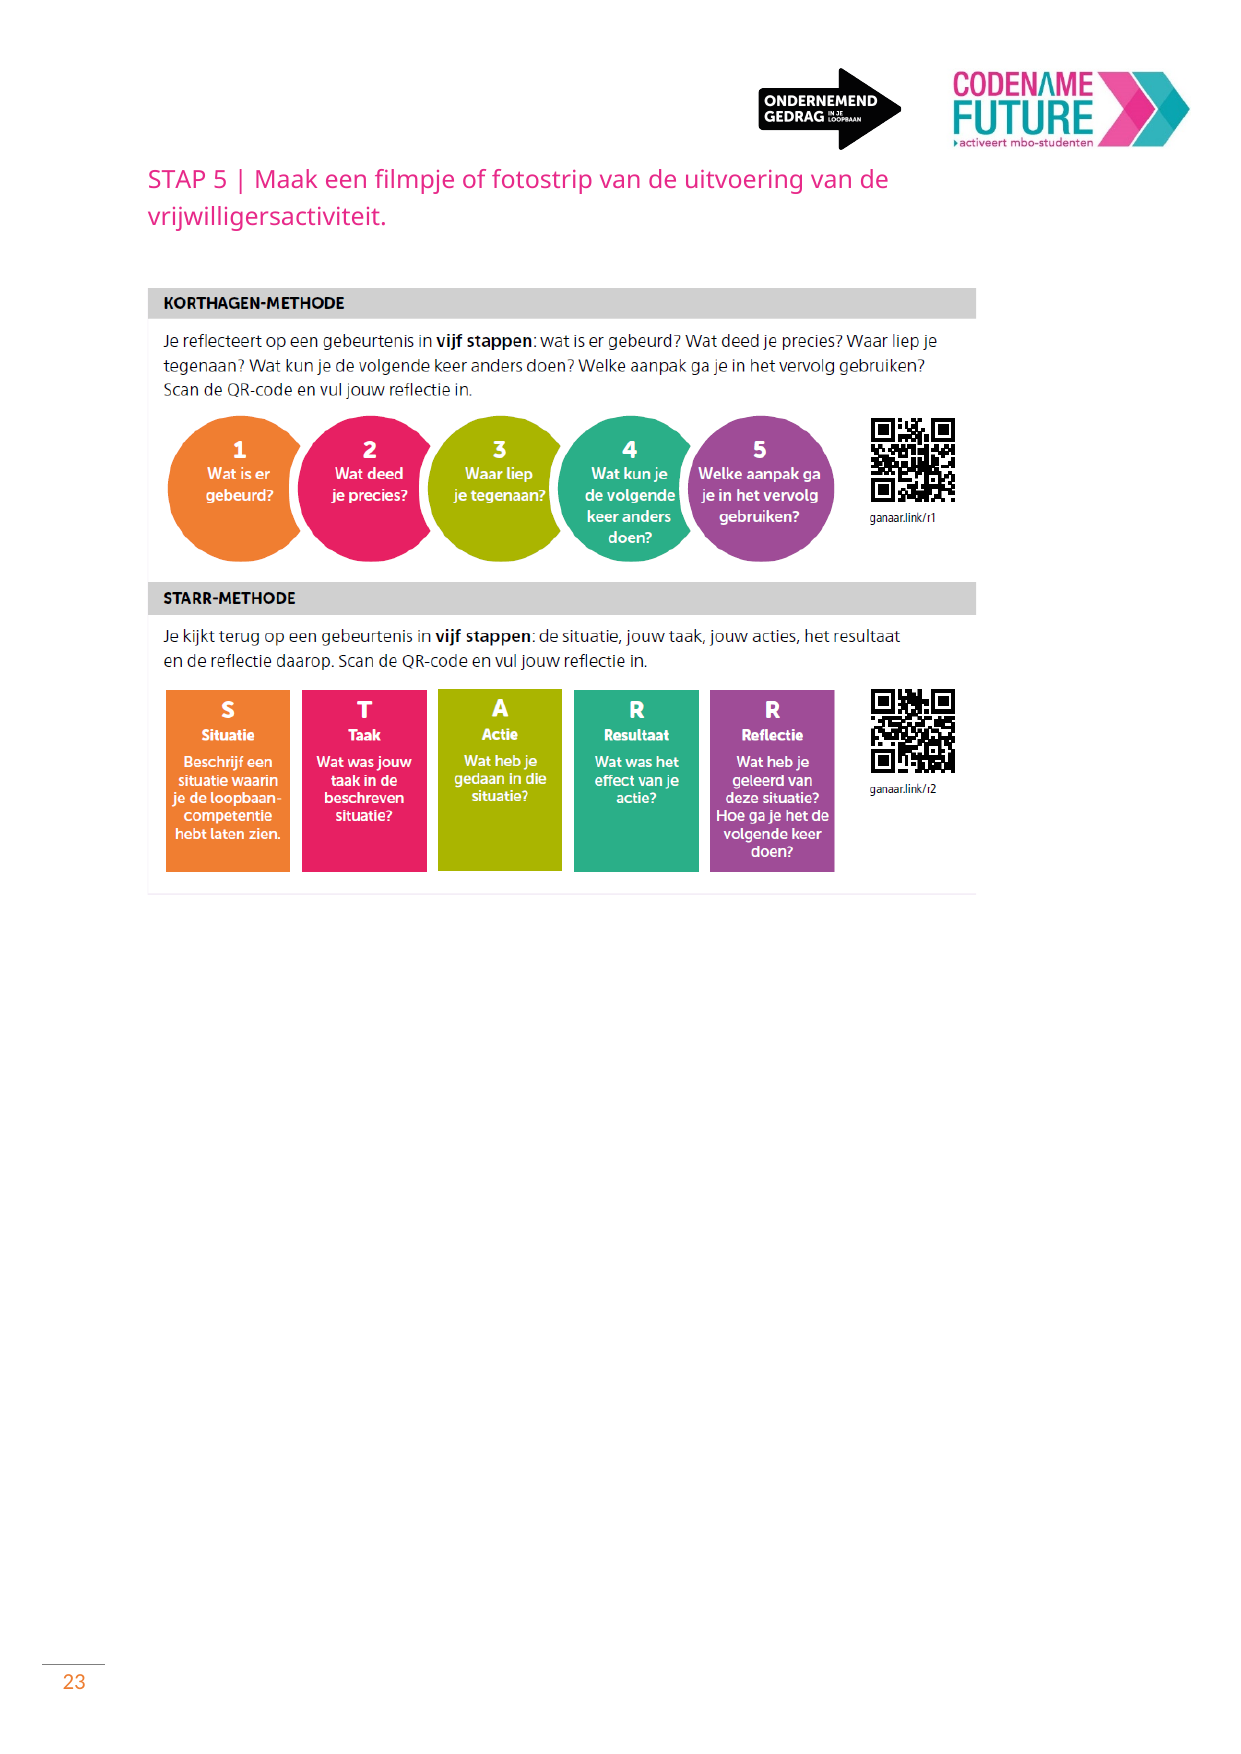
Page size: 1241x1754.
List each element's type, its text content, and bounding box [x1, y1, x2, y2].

picture [758, 68, 902, 150]
picture [926, 68, 1192, 150]
picture [147, 288, 977, 895]
text STAP 5 | Maak een filmpje of fotostrip van de uitvoering van de vrijwilligersactiviteit. [148, 162, 1093, 233]
